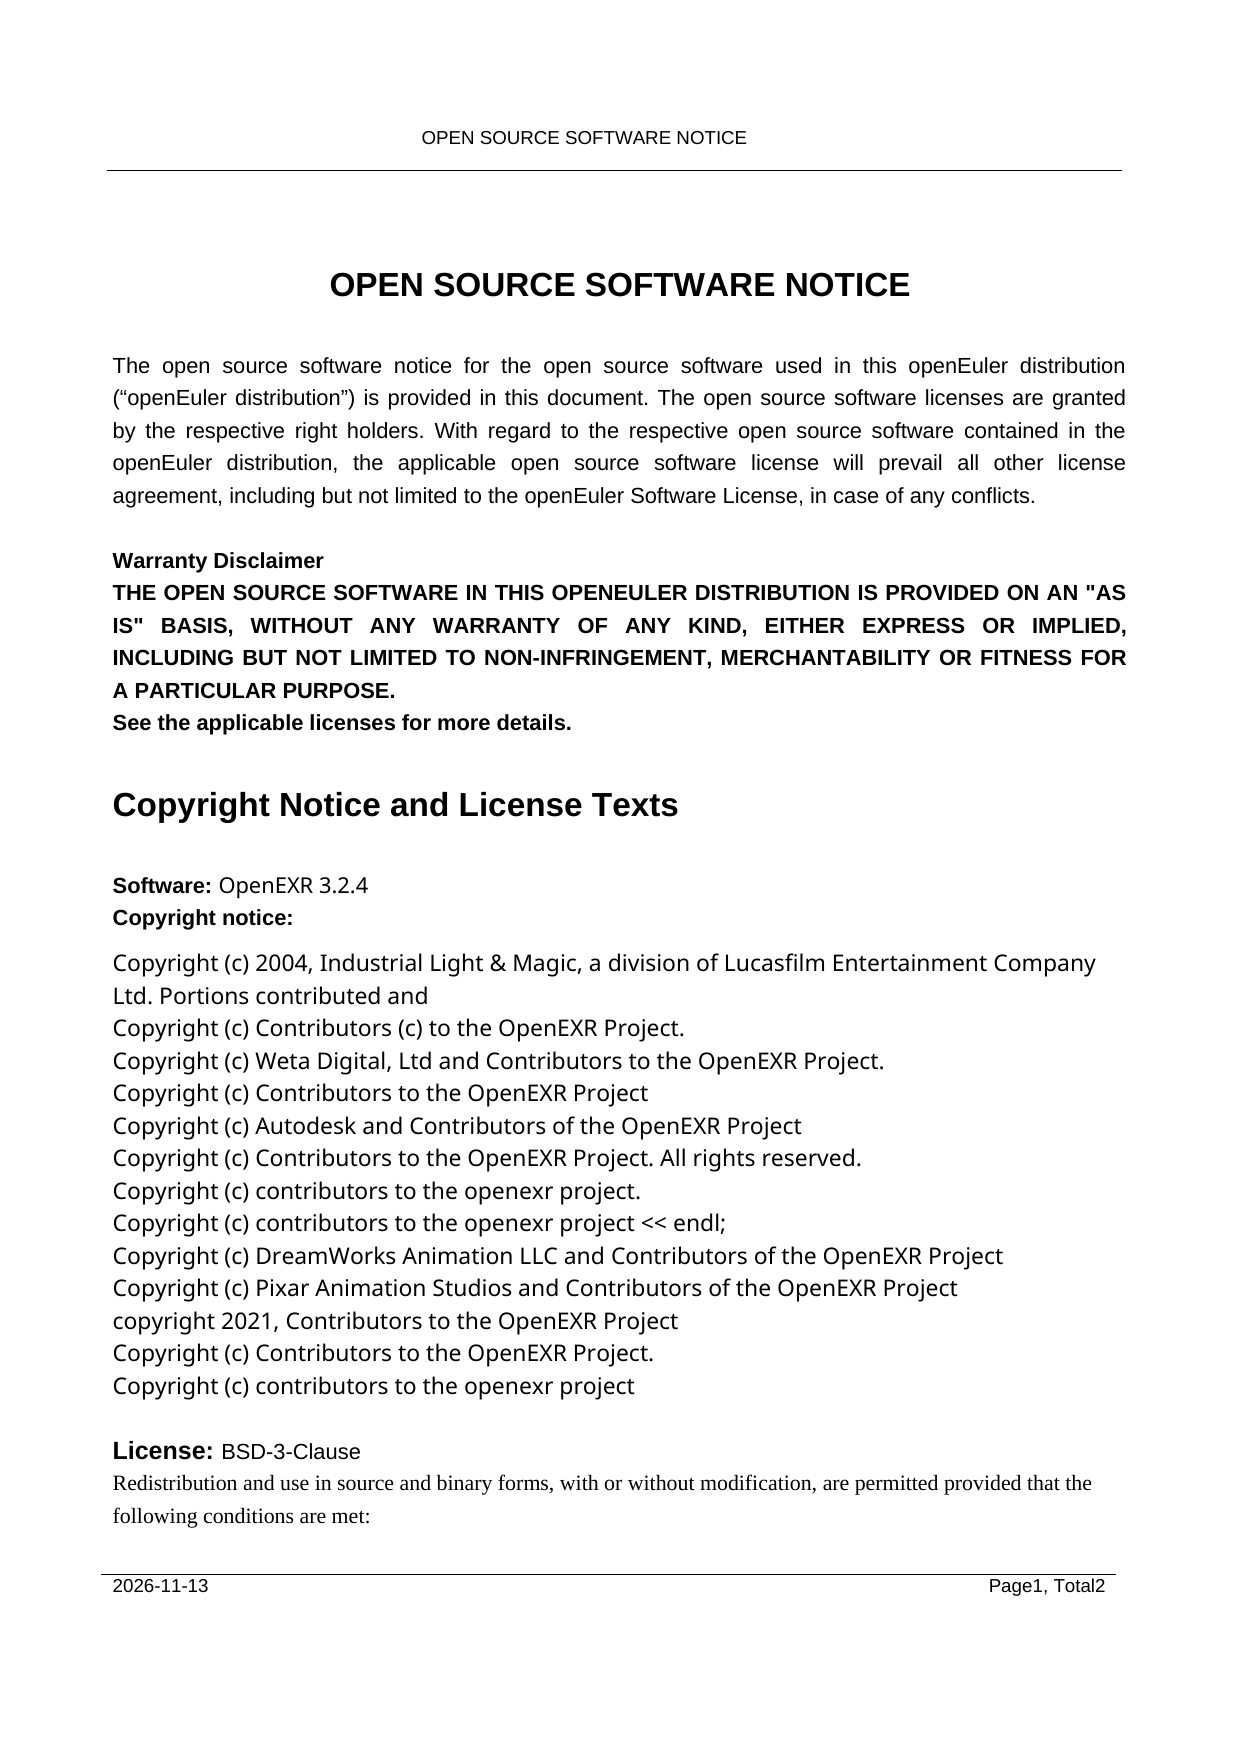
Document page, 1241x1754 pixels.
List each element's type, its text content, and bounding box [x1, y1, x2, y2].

text Copyright Notice and License Texts [112, 771, 1128, 836]
text Copyright (c) 2004, Industrial Light & Magic, a division of Lucasfilm Entertainment Company Ltd. Portions contributed and Copyright (c) Contributors (c) to the OpenEXR Project. Copyright (c) Weta Digital, Ltd and Contributors to the OpenEXR Project. Copyright (c) Contributors to the OpenEXR Project Copyright (c) Autodesk and Contributors of the OpenEXR Project Copyright (c) Contributors to the OpenEXR Project. All rights reserved. Copyright (c) contributors to the openexr project. Copyright (c) contributors to the openexr project << endl; Copyright (c) DreamWorks Animation LLC and Contributors of the OpenEXR Project Copyright (c) Pixar Animation Studios and Contributors of the OpenEXR Project copyright 2021, Contributors to the OpenEXR Project Copyright (c) Contributors to the OpenEXR Project. Copyright (c) contributors to the openexr project [112, 947, 1128, 1434]
text Copyright notice: [112, 901, 1128, 934]
title Software: OpenEXR 3.2.4 [112, 869, 1128, 901]
text License: BSD-3-Clause [112, 1434, 1128, 1467]
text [112, 1467, 1128, 1532]
text Warranty Disclaimer [112, 544, 1128, 576]
text The open source software notice for the open source software used in this openEuler distribution (“openEuler distribution”) is provided in this document. The open source software licenses are granted by the respective right holders. With regard to the respective open source software contained in the openEuler distribution, the applicable open source software license will prevail all other license agreement, including but not limited to the openEuler Software License, in case of any conflicts. [112, 349, 1128, 511]
text OPEN SOURCE SOFTWARE NOTICE [112, 251, 1128, 316]
text THE OPEN SOURCE SOFTWARE IN THIS OPENEULER DISTRIBUTION IS PROVIDED ON AN "AS IS" BASIS, WITHOUT ANY WARRANTY OF ANY KIND, EITHER EXPRESS OR IMPLIED, INCLUDING BUT NOT LIMITED TO NON-INFRINGEMENT, MERCHANTABILITY OR FITNESS FOR A PARTICULAR PURPOSE. See the applicable licenses for more details. [112, 576, 1128, 739]
